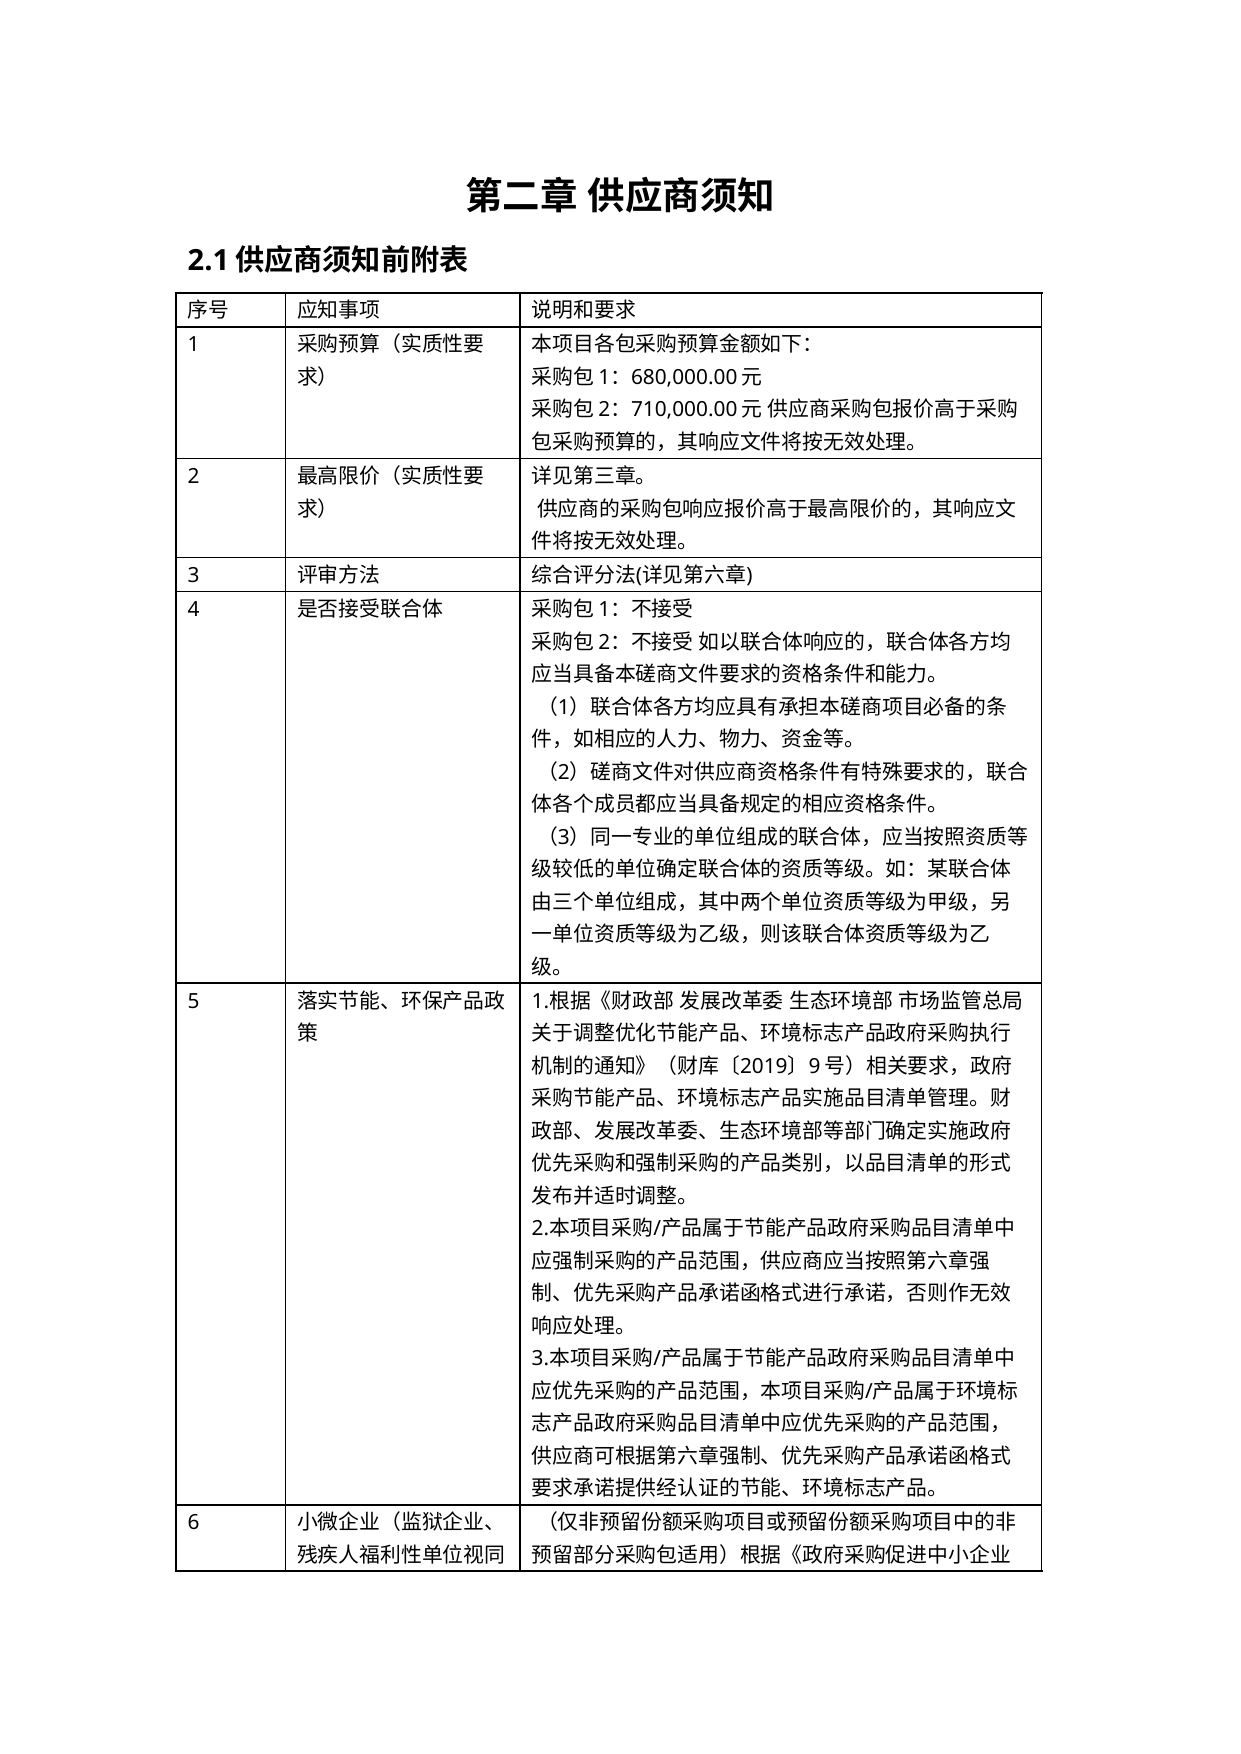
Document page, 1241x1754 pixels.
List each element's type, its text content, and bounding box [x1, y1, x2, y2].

table_header 序号 [177, 294, 285, 326]
table_cell 6 [177, 1506, 285, 1570]
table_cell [521, 1506, 1041, 1570]
table_cell 最高限价（实质性要求） [286, 459, 519, 557]
table_cell 采购预算（实质性要求） [286, 328, 519, 458]
table_cell 2 [177, 459, 285, 557]
text 2.1供应商须知前附表 [187, 227, 1053, 292]
table_header 说明和要求 [521, 294, 1041, 326]
table_cell 采购包1：不接受 采购包2：不接受 如以联合体响应的，联合体各方均应当具备本磋商文件要求的资格条件和能力。 （1）联合体各方均应具有承担本磋商项目必备的条件，如相应的人力、物力、资金等。 （2）磋商文件对供应商资格条件有特殊要求的，联合体各个成员都应当具备规定的相应资格条件。 （3）同一专业的单位组成的联合体，应当按照资质等级较低的单位确定联合体的资质等级。如：某联合体由三个单位组成，其中两个单位资质等级为甲级，另一单位资质等级为乙级，则该联合体资质等级为乙级。 [521, 592, 1041, 982]
table_cell 详见第三章。 供应商的采购包响应报价高于最高限价的，其响应文件将按无效处理。 [521, 459, 1041, 557]
table_cell 落实节能、环保产品政策 [286, 984, 519, 1504]
table_cell 3 [177, 558, 285, 591]
table_cell 综合评分法(详见第六章) [521, 558, 1041, 591]
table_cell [286, 1506, 519, 1570]
table_cell 4 [177, 592, 285, 982]
table_cell 1.根据《财政部 发展改革委 生态环境部 市场监管总局关于调整优化节能产品、环境标志产品政府采购执行机制的通知》（财库〔2019〕9号）相关要求，政府采购节能产品、环境标志产品实施品目清单管理。财政部、发展改革委、生态环境部等部门确定实施政府优先采购和强制采购的产品类别，以品目清单的形式发布并适时调整。 2.本项目采购/产品属于节能产品政府采购品目清单中应强制采购的产品范围，供应商应当按照第六章强制、优先采购产品承诺函格式进行承诺，否则作无效响应处理。 3.本项目采购/产品属于节能产品政府采购品目清单中应优先采购的产品范围，本项目采购/产品属于环境标志产品政府采购品目清单中应优先采购的产品范围，供应商可根据第六章强制、优先采购产品承诺函格式要求承诺提供经认证的节能、环境标志产品。 [521, 984, 1041, 1504]
table_cell 1 [177, 328, 285, 458]
table_cell 5 [177, 984, 285, 1504]
table_header 应知事项 [286, 294, 519, 326]
text 第二章 供应商须知 [187, 162, 1053, 227]
table_cell 评审方法 [286, 558, 519, 591]
table_cell 是否接受联合体 [286, 592, 519, 982]
table_cell 本项目各包采购预算金额如下： 采购包1：680,000.00元 采购包2：710,000.00元 供应商采购包报价高于采购包采购预算的，其响应文件将按无效处理。 [521, 328, 1041, 458]
